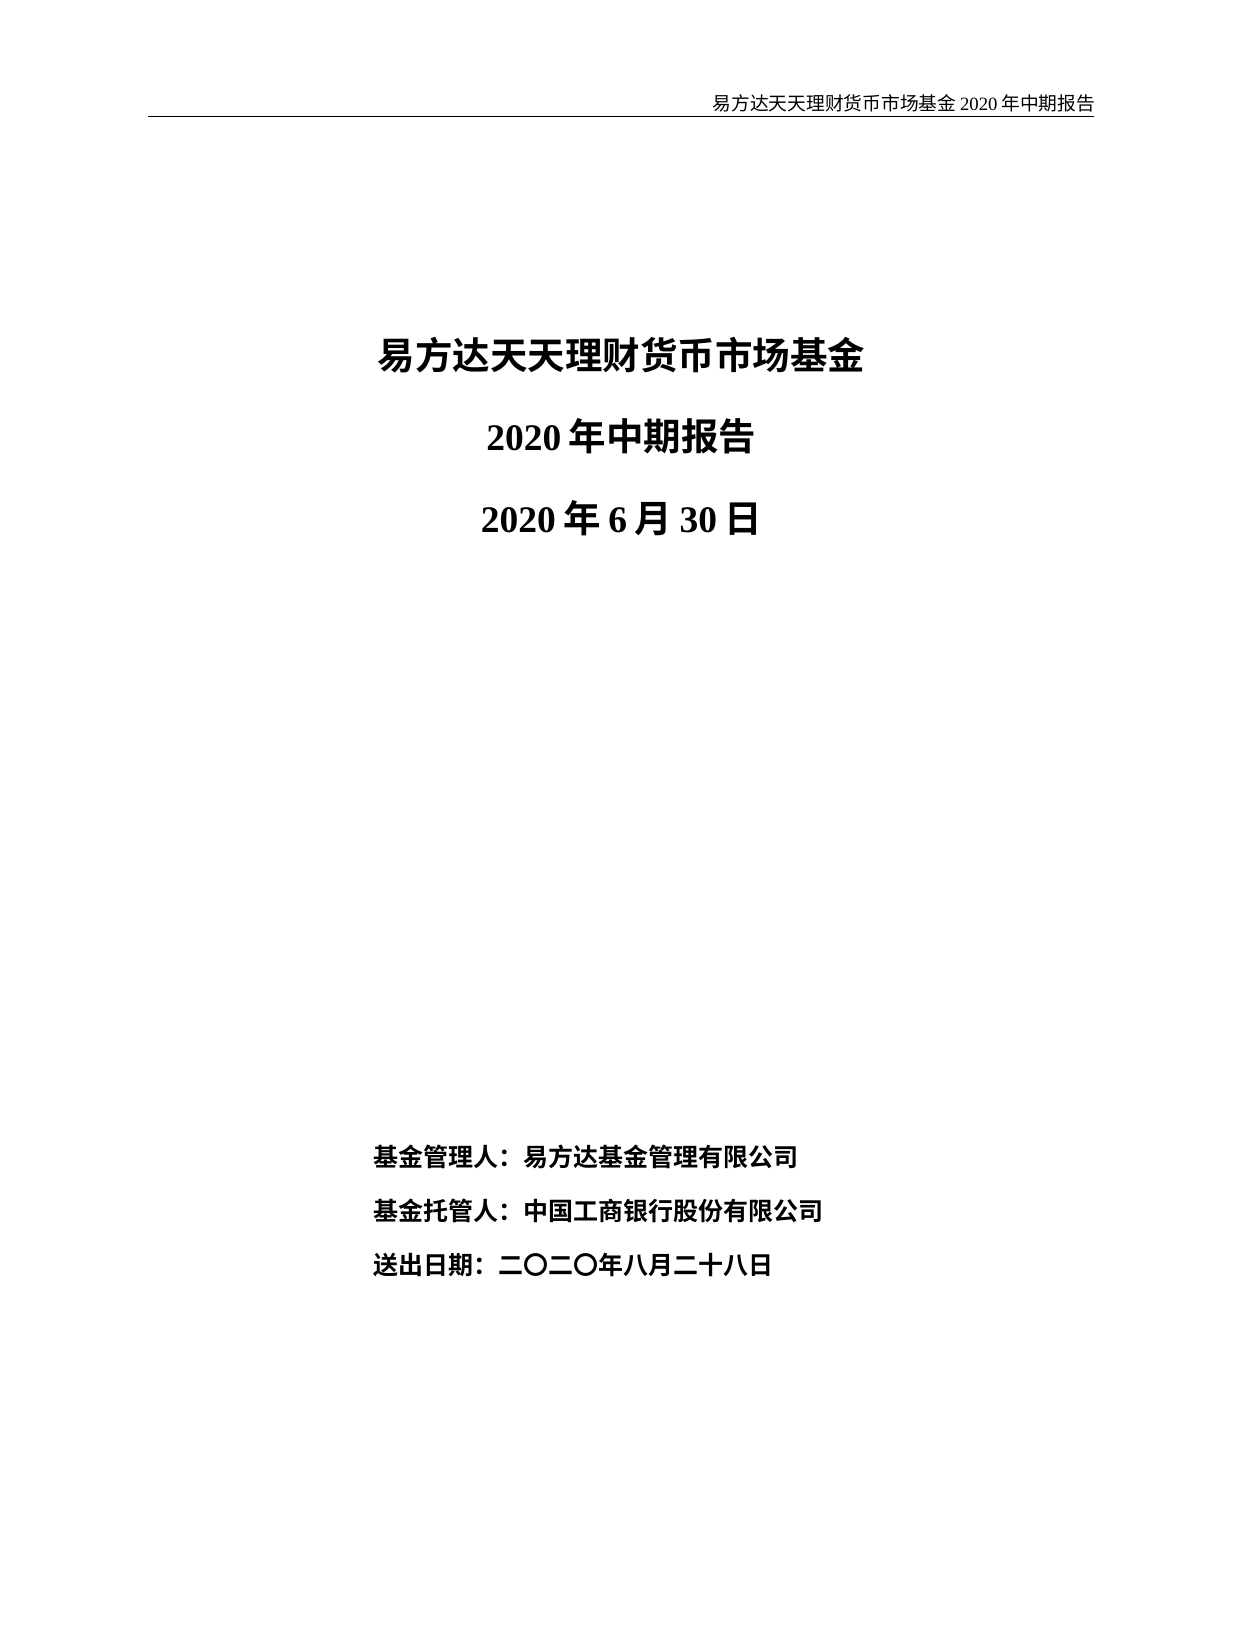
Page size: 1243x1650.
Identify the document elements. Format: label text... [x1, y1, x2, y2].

text 基金托管人：中国工商银行股份有限公司 [148, 1191, 1094, 1228]
text 2020年6月30日 [148, 488, 1094, 543]
text 易方达天天理财货币市场基金 [148, 326, 1094, 380]
text 2020年中期报告 [148, 407, 1094, 461]
text 基金管理人：易方达基金管理有限公司 [148, 1137, 1094, 1173]
text 送出日期：二〇二〇年八月二十八日 [148, 1246, 1094, 1282]
